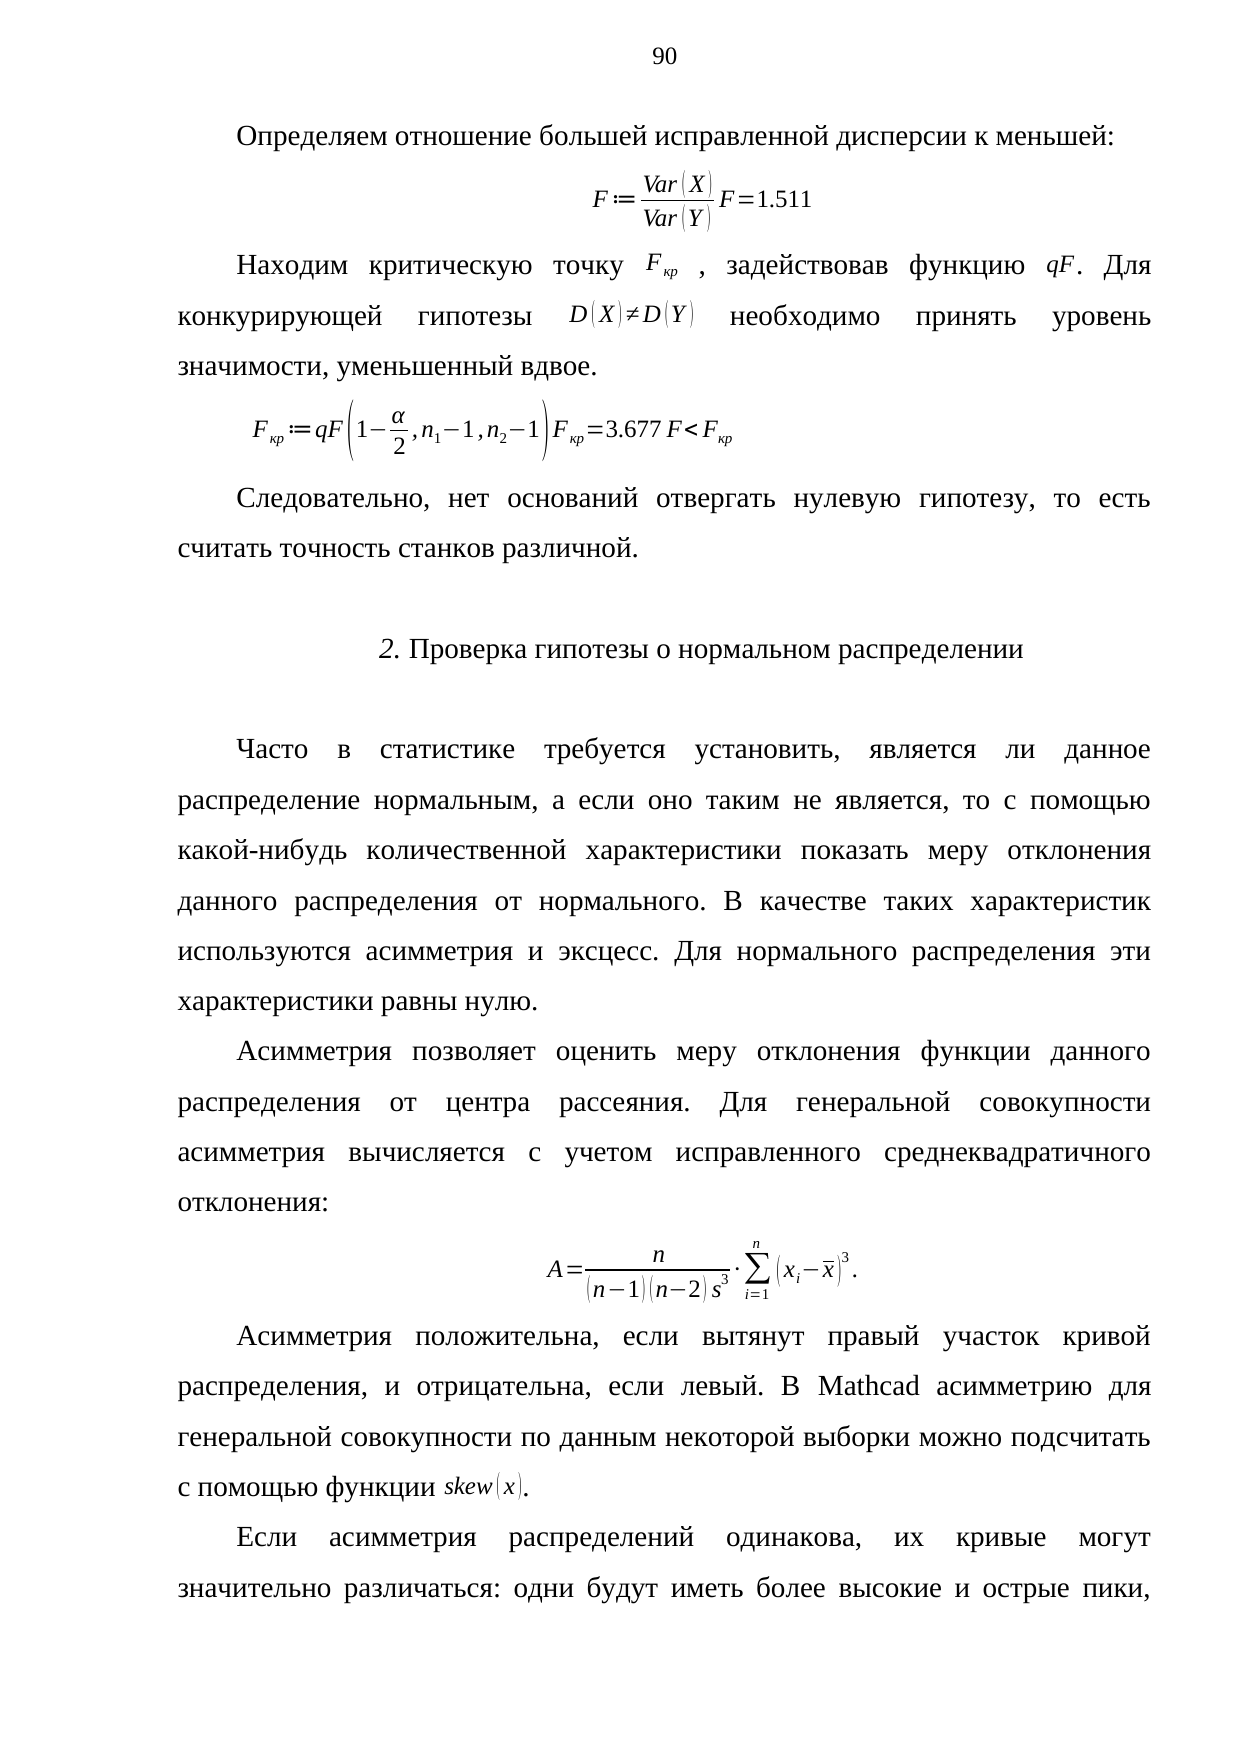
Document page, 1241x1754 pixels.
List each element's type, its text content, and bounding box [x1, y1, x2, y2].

list Находим критическую точку , задействовав функцию . Для конкурирующей гипотезы необходимо принять уровень значимости, уменьшенный вдвое. [177, 247, 1152, 382]
list Проверка гипотезы о нормальном распределении [251, 631, 1152, 664]
list Асимметрия позволяет оценить меру отклонения функции данного распределения от центра рассеяния. Для генеральной совокупности асимметрия вычисляется с учетом исправленного среднеквадратичного отклонения: [177, 1033, 1152, 1218]
list Следовательно, нет оснований отвергать нулевую гипотезу, то есть считать точность станков различной. [177, 480, 1152, 564]
list Часто в статистике требуется установить, является ли данное распределение нормальным, а если оно таким не является, то с помощью какой-нибудь количественной характеристики показать меру отклонения данного распределения от нормального. В качестве таких характеристик используются асимметрия и эксцесс. Для нормального распределения эти характеристики равны нулю. [177, 732, 1152, 1017]
list Асимметрия положительна, если вытянут правый участок кривой распределения, и отрицательна, если левый. В Mathcad асимметрию для генеральной совокупности по данным некоторой выборки можно подсчитать с помощью функции . [177, 1318, 1152, 1503]
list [177, 1519, 1152, 1603]
list Определяем отношение большей исправленной дисперсии к меньшей: [177, 118, 1152, 152]
